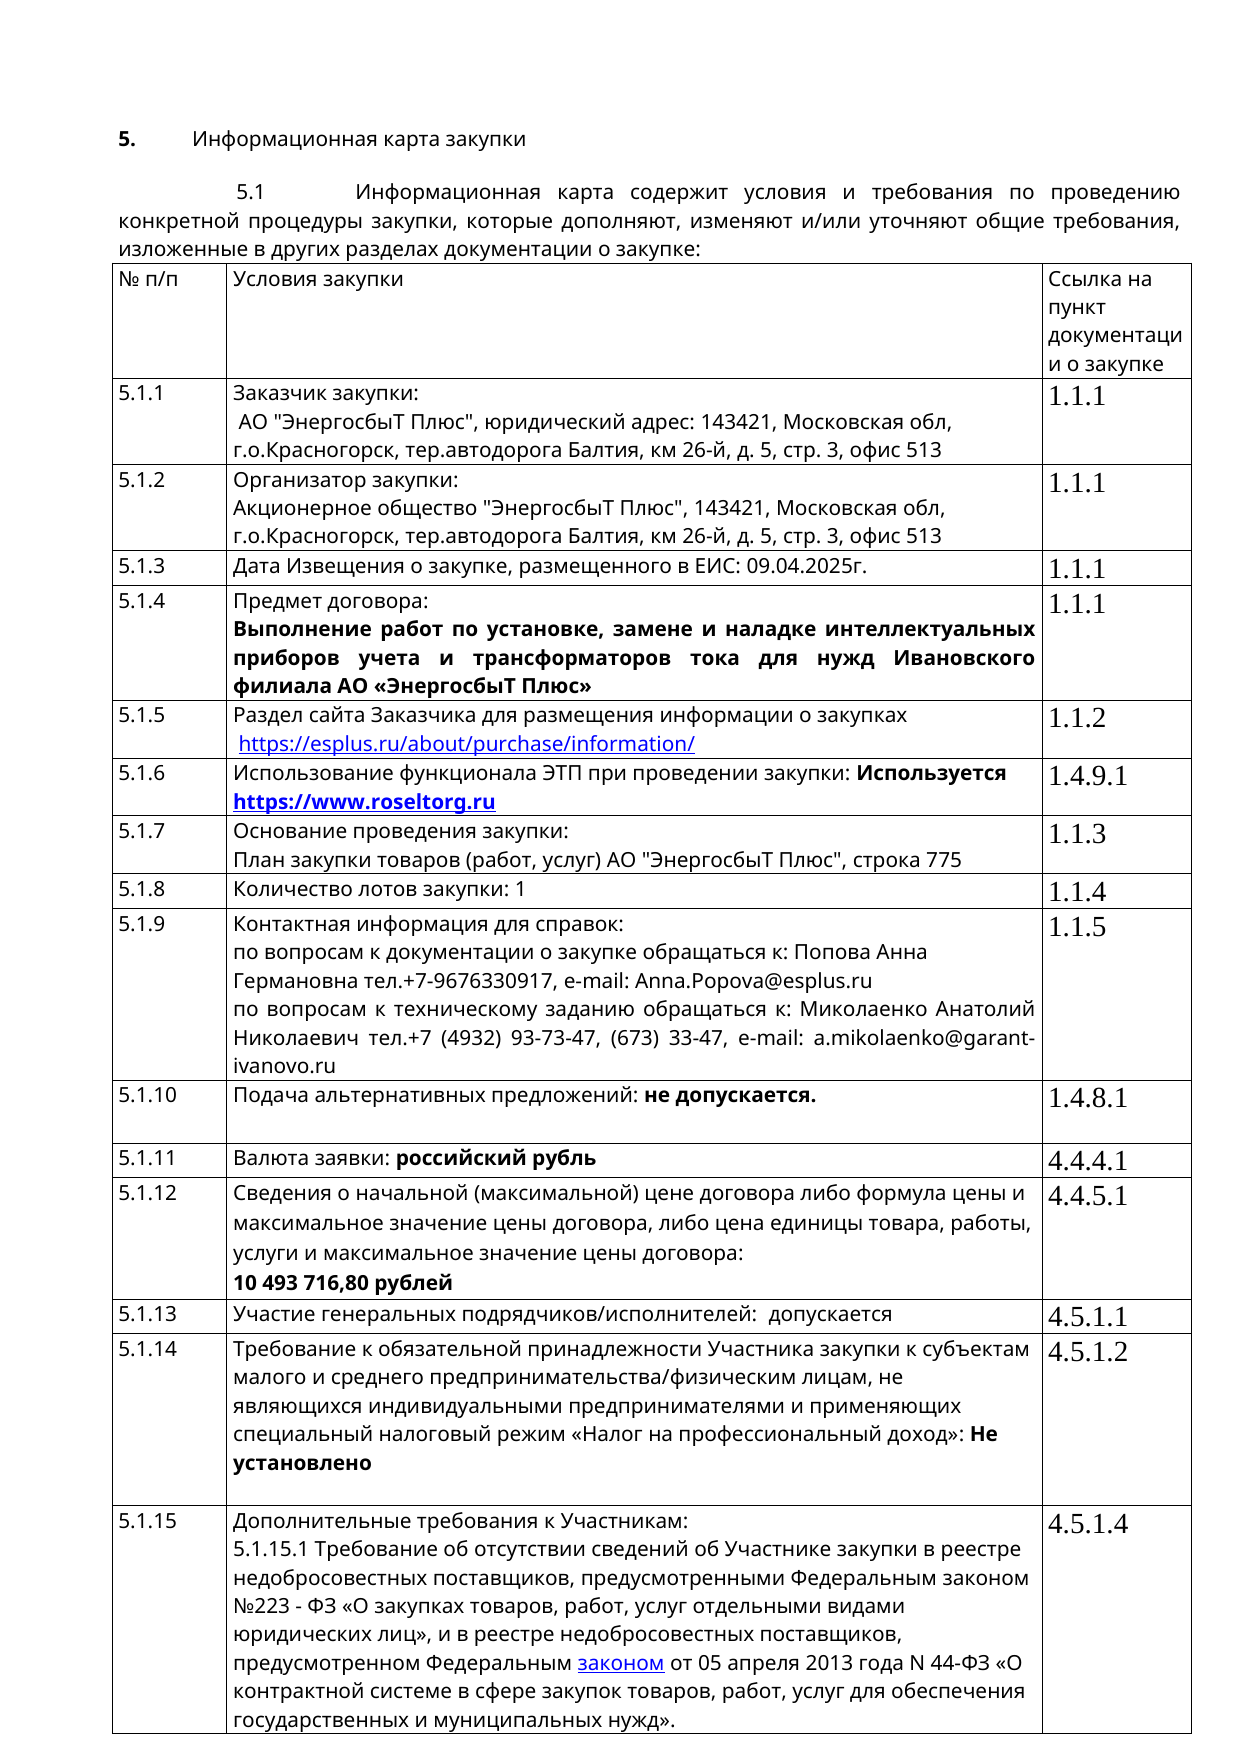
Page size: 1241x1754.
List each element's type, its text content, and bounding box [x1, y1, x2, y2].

table_cell [113, 1178, 226, 1298]
table_cell [113, 1506, 226, 1733]
table_cell [113, 465, 226, 550]
table_header № п/п [113, 264, 226, 377]
table_cell Дата Извещения о закупке, размещенного в ЕИС: 09.04.2025г. [227, 551, 1042, 585]
table_cell Использование функционала ЭТП при проведении закупки: Используется https://www.roseltorg.ru [227, 759, 1042, 815]
table_cell Основание проведения закупки: План закупки товаров (работ, услуг) АО "ЭнергосбыТ Плюс", строка 775 [227, 816, 1042, 873]
table_cell [113, 701, 226, 757]
table_cell Подача альтернативных предложений: не допускается. [227, 1081, 1042, 1142]
table_cell 1.1.2 [1043, 701, 1191, 757]
table_cell 1.1.1 [1043, 379, 1191, 464]
table_cell Валюта заявки: российский рубль [227, 1144, 1042, 1177]
table_cell 4.4.4.1 [1043, 1144, 1191, 1177]
table_cell Количество лотов закупки: 1 [227, 874, 1042, 908]
text 5.1 Информационная карта содержит условия и требования по проведению конкретной процедуры закупки, которые дополняют, изменяют и/или уточняют общие требования, изложенные в других разделах документации о закупке: [118, 177, 1181, 263]
table_cell [113, 1081, 226, 1142]
table_cell Заказчик закупки: АО "ЭнергосбыТ Плюс", юридический адрес: 143421, Московская обл, г.о.Красногорск, тер.автодорога Балтия, км 26-й, д. 5, стр. 3, офис 513 [227, 379, 1042, 464]
table_cell [113, 759, 226, 815]
table_cell 4.4.5.1 [1043, 1178, 1191, 1298]
table_cell 4.5.1.1 [1043, 1300, 1191, 1333]
table_cell 1.1.1 [1043, 551, 1191, 585]
table_cell 1.1.1 [1043, 465, 1191, 550]
table_cell [113, 909, 226, 1079]
table_cell [113, 1334, 226, 1505]
table_cell 1.1.4 [1043, 874, 1191, 908]
table_cell Контактная информация для справок: по вопросам к документации о закупке обращаться к: Попова Анна Германовна тел.+7-9676330917, e-mail: Anna.Popova@esplus.ru по вопросам к техническому заданию обращаться к: Миколаенко Анатолий Николаевич тел.+7 (4932) 93-73-47, (673) 33-47, e-mail: a.mikolaenko@garant-ivanovo.ru [227, 909, 1042, 1079]
table_cell [113, 874, 226, 908]
table_header Условия закупки [227, 264, 1042, 377]
table_cell [113, 551, 226, 585]
table_cell [113, 1300, 226, 1333]
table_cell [227, 1506, 1042, 1733]
table_cell 4.5.1.2 [1043, 1334, 1191, 1505]
table_cell Участие генеральных подрядчиков/исполнителей: допускается [227, 1300, 1042, 1333]
table_cell Раздел сайта Заказчика для размещения информации о закупках https://esplus.ru/about/purchase/information/ [227, 701, 1042, 757]
table_header Ссылка на пункт документации о закупке [1043, 264, 1191, 377]
table_cell 1.4.8.1 [1043, 1081, 1191, 1142]
table_cell Требование к обязательной принадлежности Участника закупки к субъектам малого и среднего предпринимательства/физическим лицам, не являющихся индивидуальными предпринимателями и применяющих специальный налоговый режим «Налог на профессиональный доход»: Не установлено [227, 1334, 1042, 1505]
table_cell [113, 816, 226, 873]
table_cell Организатор закупки: Акционерное общество "ЭнергосбыТ Плюс", 143421, Московская обл, г.о.Красногорск, тер.автодорога Балтия, км 26-й, д. 5, стр. 3, офис 513 [227, 465, 1042, 550]
table_cell [113, 586, 226, 699]
table_cell Предмет договора: Выполнение работ по установке, замене и наладке интеллектуальных приборов учета и трансформаторов тока для нужд Ивановского филиала АО «ЭнергосбыТ Плюс» [227, 586, 1042, 699]
table_cell Сведения о начальной (максимальной) цене договора либо формула цены и максимальное значение цены договора, либо цена единицы товара, работы, услуги и максимальное значение цены договора: 10 493 716,80 рублей [227, 1178, 1042, 1298]
table_cell [113, 1144, 226, 1177]
table_cell 1.4.9.1 [1043, 759, 1191, 815]
subtitle Информационная карта закупки [118, 124, 1181, 152]
table_cell 1.1.1 [1043, 586, 1191, 699]
table_cell 4.5.1.4 [1043, 1506, 1191, 1733]
table_cell 1.1.3 [1043, 816, 1191, 873]
table_cell 1.1.5 [1043, 909, 1191, 1079]
table_cell [113, 379, 226, 464]
